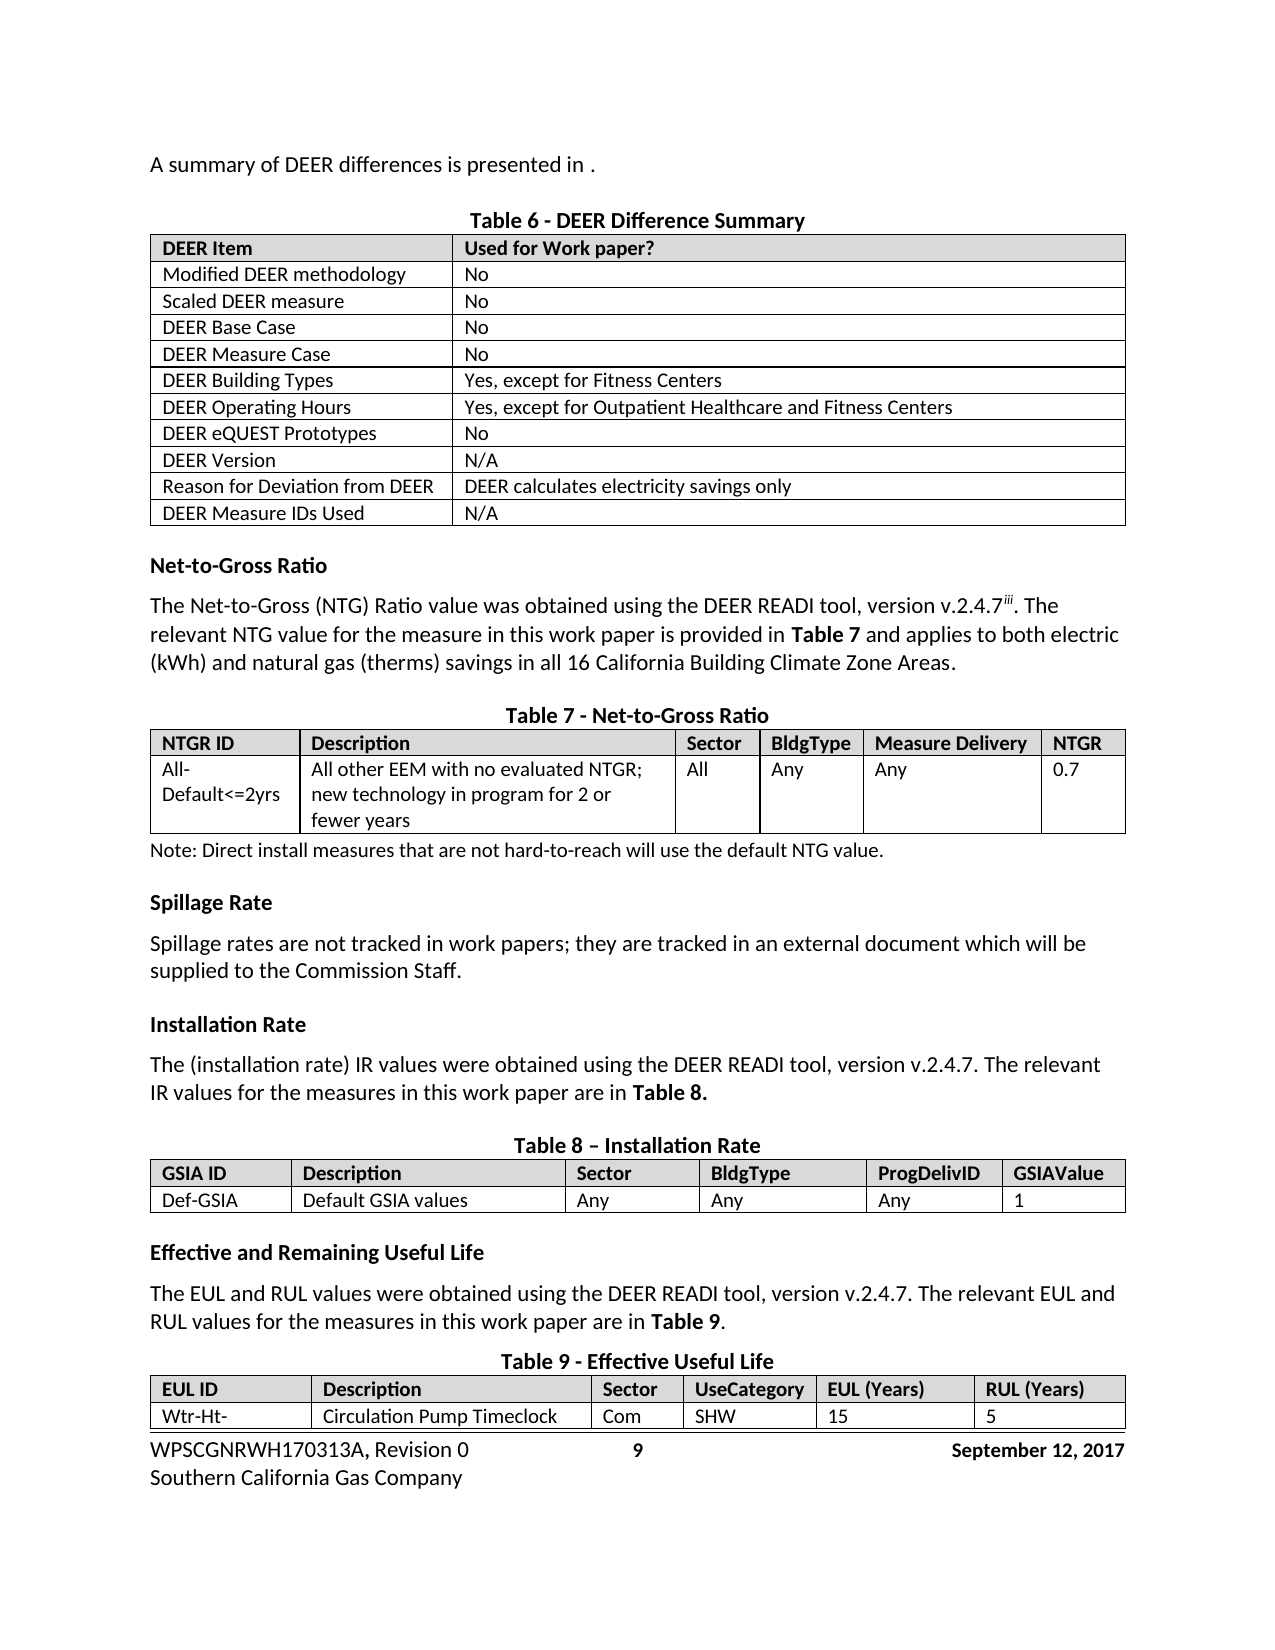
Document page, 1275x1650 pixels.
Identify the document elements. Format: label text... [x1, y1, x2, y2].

table_cell 0.7 [1042, 756, 1125, 832]
table_cell Def-GSIA [151, 1187, 291, 1212]
table_header Description [312, 1376, 591, 1402]
table_cell DEER Measure Case [151, 341, 452, 366]
table_header Description [292, 1160, 565, 1186]
table_header DEER Item [151, 235, 452, 261]
table_header Sector [676, 730, 759, 755]
table_header Measure Delivery [864, 730, 1041, 755]
table_header Sector [566, 1160, 699, 1186]
table_cell SHW [684, 1403, 816, 1428]
table_cell 5 [975, 1403, 1125, 1428]
table_cell N/A [453, 500, 1125, 525]
text Installation Rate [150, 1010, 1125, 1038]
table_cell Com [592, 1403, 683, 1428]
table_header BldgType [761, 730, 863, 755]
table_cell N/A [453, 447, 1125, 472]
table_cell All-Default<=2yrs [151, 756, 299, 832]
table_header GSIA ID [151, 1160, 291, 1186]
text The EUL and RUL values were obtained using the DEER READI tool, version v.2.4.7. The relevant EUL and RUL values for the measures in this work paper are in Table 9. [150, 1279, 1125, 1335]
table_header ProgDelivID [867, 1160, 1002, 1186]
table_header NTGR ID [151, 730, 299, 755]
text Net-to-Gross Ratio [150, 551, 1125, 579]
table_cell 15 [817, 1403, 974, 1428]
table_cell Modified DEER methodology [151, 262, 452, 287]
table_cell Any [761, 756, 863, 832]
table_cell DEER Base Case [151, 315, 452, 340]
table_cell 1 [1003, 1187, 1125, 1212]
table_cell No [453, 315, 1125, 340]
text Spillage rates are not tracked in work papers; they are tracked in an external document which will be supplied to the Commission Staff. [150, 929, 1125, 985]
table_cell No [453, 288, 1125, 313]
table_cell No [453, 262, 1125, 287]
text The Net-to-Gross (NTG) Ratio value was obtained using the DEER READI tool, version v.2.4.7. The relevant NTG value for the measure in this work paper is provided in Table 7 and applies to both electric (kWh) and natural gas (therms) savings in all 16 California Building Climate Zone Areas. [150, 592, 1125, 676]
table_cell DEER Building Types [151, 368, 452, 393]
table_cell DEER Measure IDs Used [151, 500, 452, 525]
table_cell Reason for Deviation from DEER [151, 473, 452, 499]
text Note: Direct install measures that are not hard-to-reach will use the default NTG value. [150, 838, 1125, 863]
table_header Sector [592, 1376, 683, 1402]
table_cell Yes, except for Outpatient Healthcare and Fitness Centers [453, 394, 1125, 419]
text Effective and Remaining Useful Life [150, 1238, 1125, 1266]
text A summary of DEER differences is presented in Table 6. [150, 150, 1125, 178]
table_cell All [676, 756, 759, 832]
text The (installation rate) IR values were obtained using the DEER READI tool, version v.2.4.7. The relevant IR values for the measures in this work paper are in Table 8. [150, 1050, 1125, 1106]
table_cell Any [864, 756, 1041, 832]
table_header EUL ID [151, 1376, 311, 1402]
table_cell DEER Version [151, 447, 452, 472]
table_cell Any [566, 1187, 699, 1212]
table_header Description [301, 730, 675, 755]
table_cell Default GSIA values [292, 1187, 565, 1212]
table_cell DEER Operating Hours [151, 394, 452, 419]
table_header EUL (Years) [817, 1376, 974, 1402]
table_cell Scaled DEER measure [151, 288, 452, 313]
table_cell All other EEM with no evaluated NTGR; new technology in program for 2 or fewer years [301, 756, 675, 832]
table_cell Any [700, 1187, 866, 1212]
table_header GSIAValue [1003, 1160, 1125, 1186]
table_cell No [453, 341, 1125, 366]
table_header UseCategory [684, 1376, 816, 1402]
table_header Used for Work paper? [453, 235, 1125, 261]
table_cell No [453, 420, 1125, 446]
table_header BldgType [700, 1160, 866, 1186]
table_cell Circulation Pump Timeclock Retrofit [312, 1403, 591, 1428]
table_cell DEER eQUEST Prototypes [151, 420, 452, 446]
table_cell Wtr-Ht-Timeclock [151, 1403, 311, 1428]
table_header RUL (Years) [975, 1376, 1125, 1402]
table_cell DEER calculates electricity savings only [453, 473, 1125, 499]
table_cell Any [867, 1187, 1002, 1212]
text Spillage Rate [150, 888, 1125, 916]
table_header NTGR [1042, 730, 1125, 755]
table_cell Yes, except for Fitness Centers [453, 368, 1125, 393]
